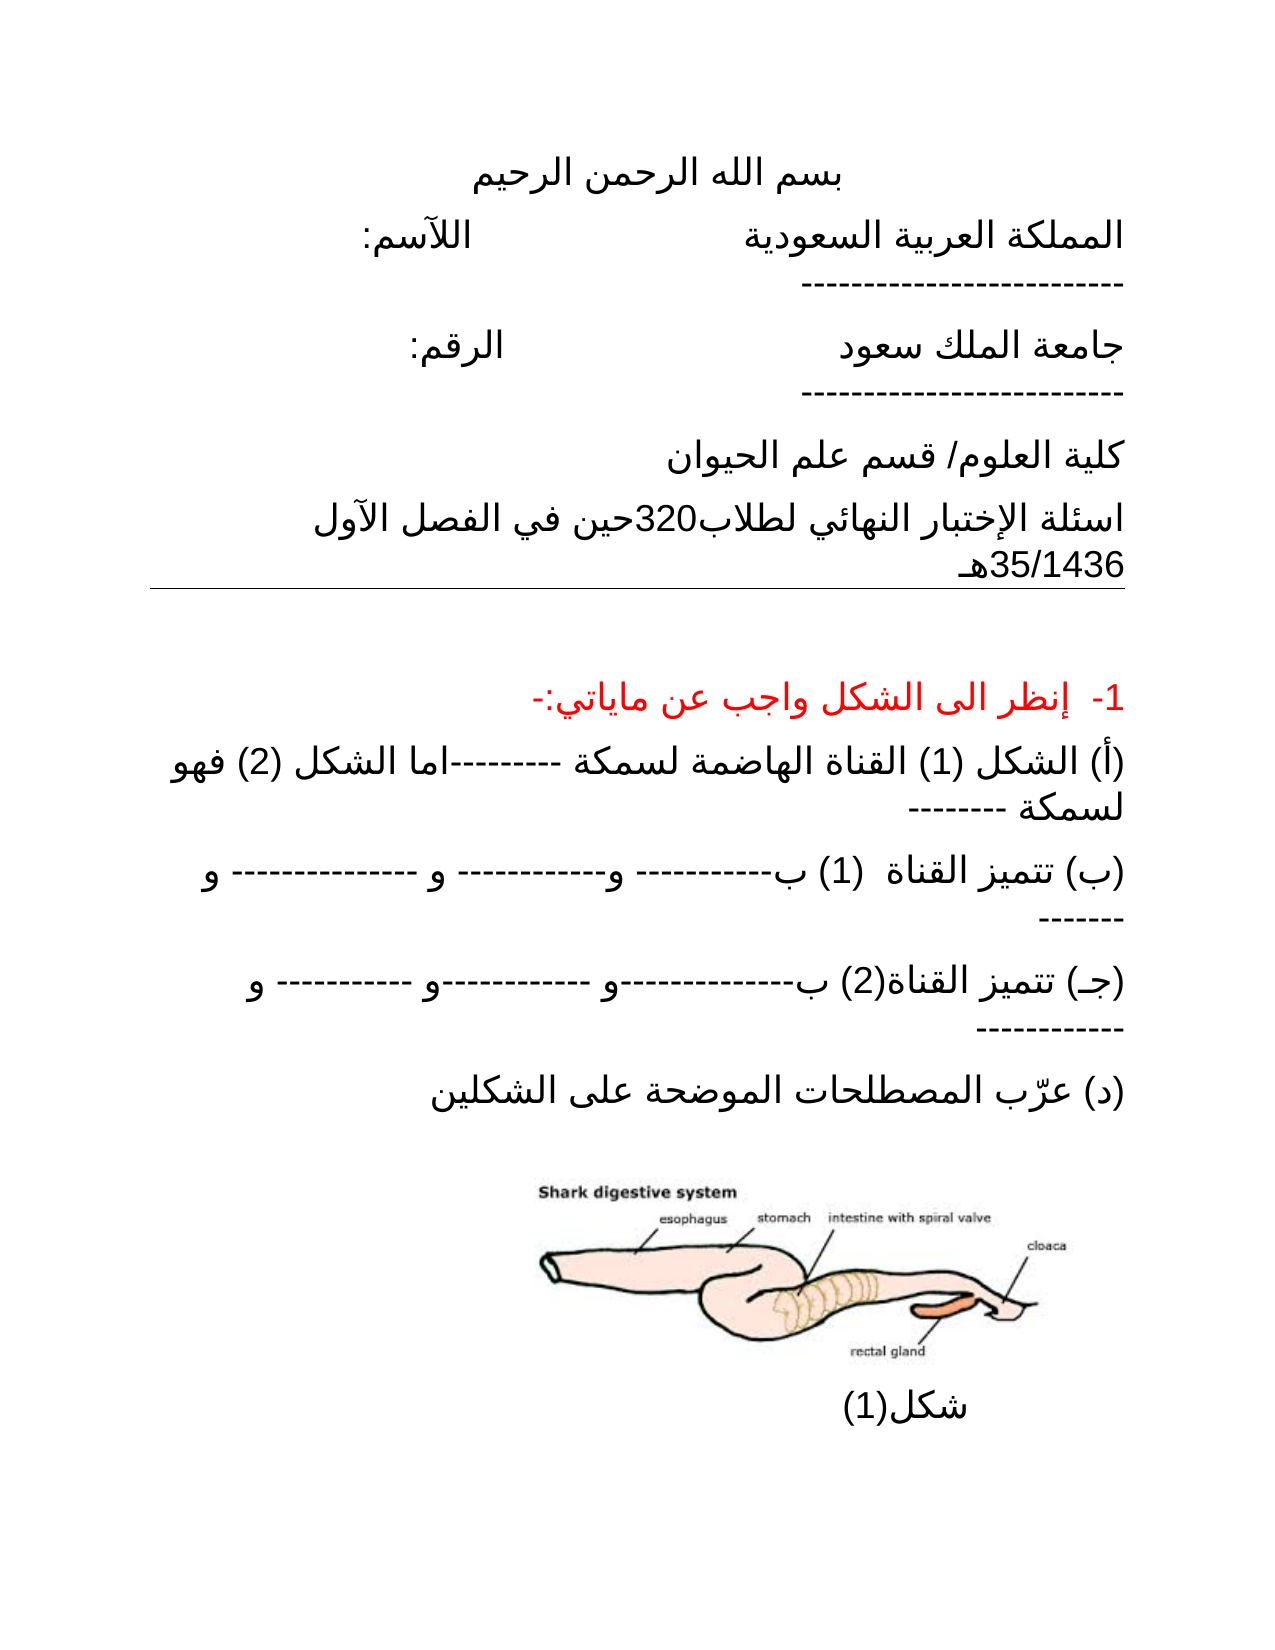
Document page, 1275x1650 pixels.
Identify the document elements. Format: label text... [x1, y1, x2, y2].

text (جـ) تتميز القناة(2) ب--------------و ------------و ----------- و ------------ [150, 958, 1125, 1048]
text (أ) الشكل (1) القناة الهاضمة لسمكة ---------اما الشكل (2) فهو لسمكة -------- [150, 739, 1125, 828]
text جامعة الملك سعود الرقم: -------------------------- [150, 323, 1125, 413]
text المملكة العربية السعودية اللآسم: -------------------------- [150, 213, 1125, 303]
text كلية العلوم/ قسم علم الحيوان [150, 433, 1125, 476]
text بسم الله الرحمن الرحيم [150, 150, 1125, 193]
text اسئلة الإختبار النهائي لطلاب320حين في الفصل الآول35/1436هـ [150, 496, 1125, 588]
picture [460, 1178, 1125, 1365]
text (د) عرّب المصطلحات الموضحة على الشكلين [150, 1068, 1125, 1111]
text 1- إنظر الى الشكل واجب عن ماياتي:- [150, 676, 1125, 719]
text شكل(1) [150, 1383, 1125, 1426]
text (ب) تتميز القناة (1) ب----------- و------------ و --------------- و ------- [150, 849, 1125, 938]
